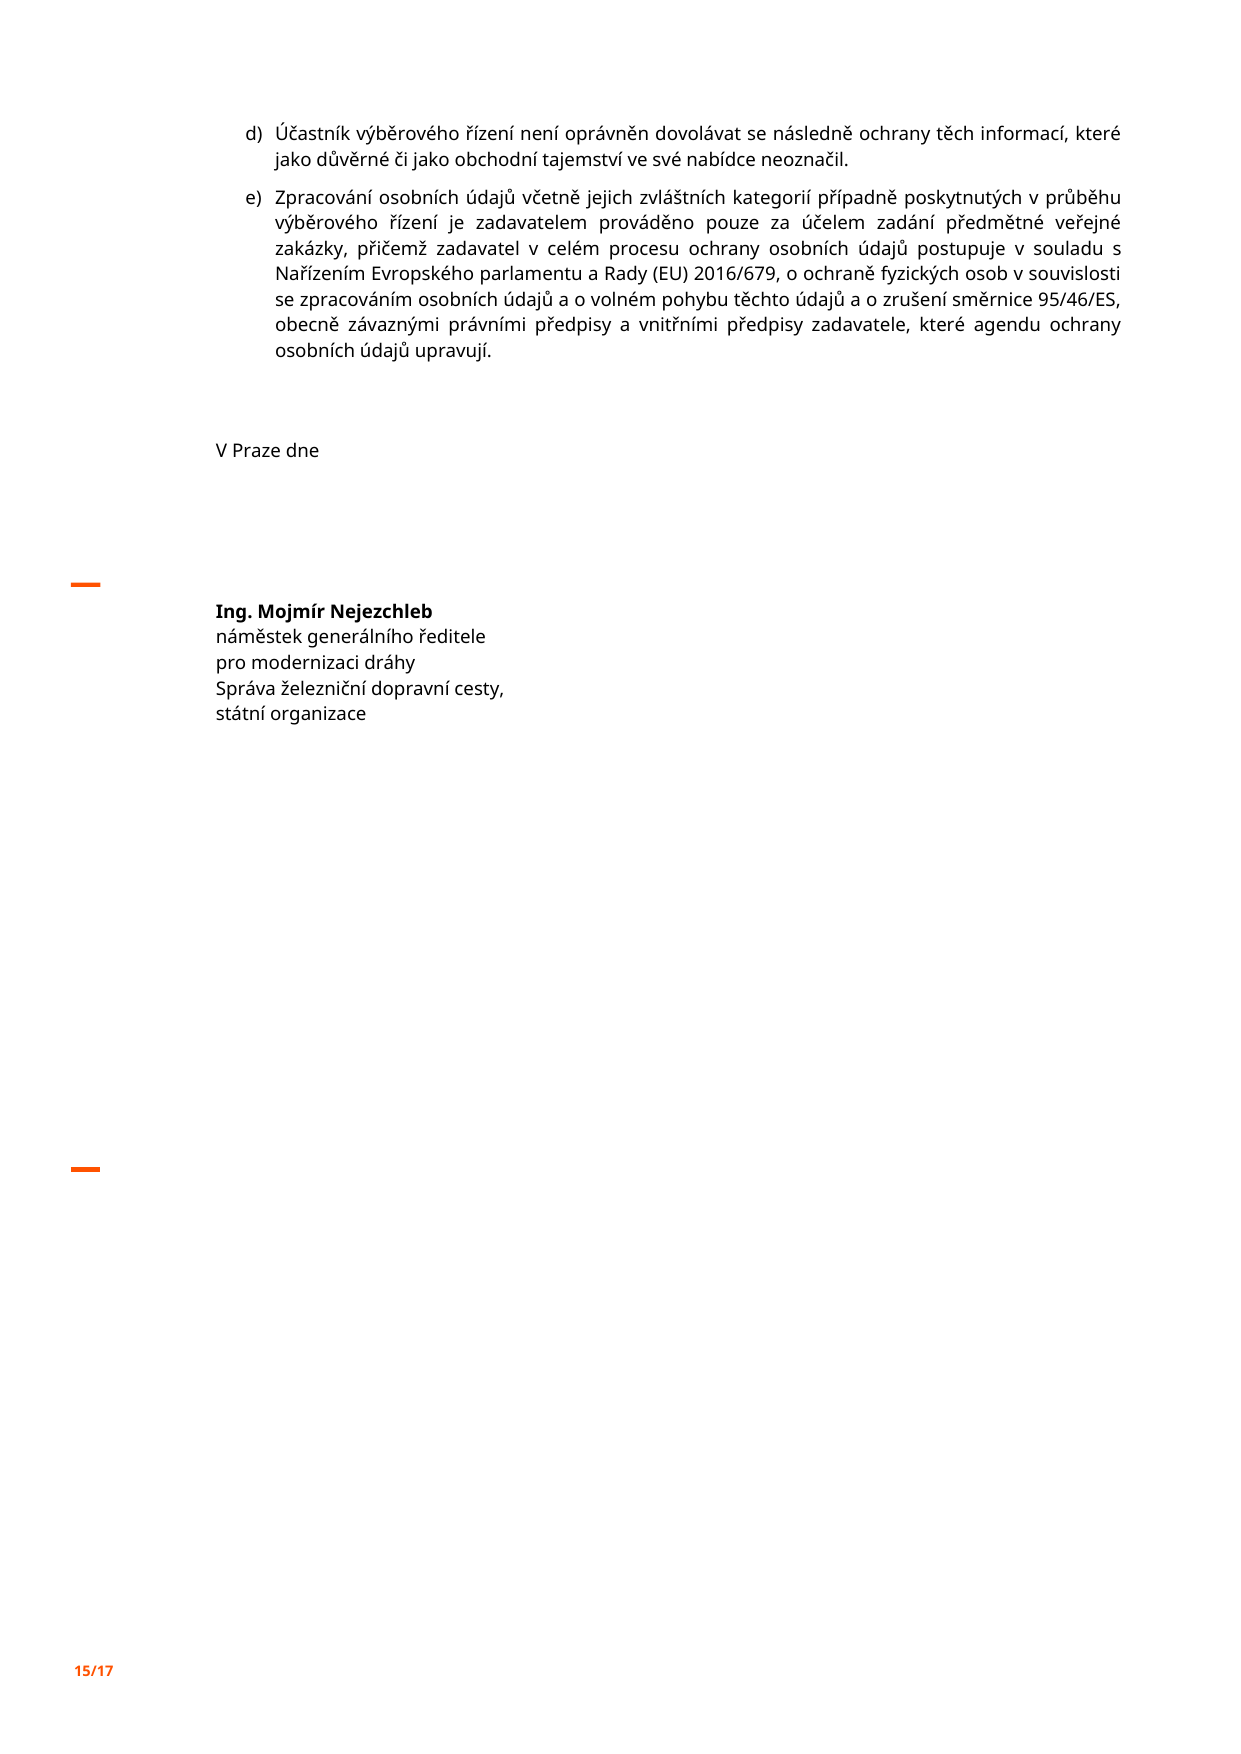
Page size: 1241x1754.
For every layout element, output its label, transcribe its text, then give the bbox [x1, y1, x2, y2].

text pro modernizaci dráhy [216, 649, 1122, 675]
text náměstek generálního ředitele [216, 624, 1122, 649]
text Správa železniční dopravní cesty, [216, 675, 1122, 700]
list Zpracování osobních údajů včetně jejich zvláštních kategorií případně poskytnutých v průběhu výběrového řízení je zadavatelem prováděno pouze za účelem zadání předmětné veřejné zakázky, přičemž zadavatel v celém procesu ochrany osobních údajů postupuje v souladu s Nařízením Evropského parlamentu a Rady (EU) 2016/679, o ochraně fyzických osob v souvislosti se zpracováním osobních údajů a o volném pohybu těchto údajů a o zrušení směrnice 95/46/ES, obecně závaznými právními předpisy a vnitřními předpisy zadavatele, které agendu ochrany osobních údajů upravují. [245, 184, 1122, 363]
list Účastník výběrového řízení není oprávněn dovolávat se následně ochrany těch informací, které jako důvěrné či jako obchodní tajemství ve své nabídce neoznačil. [245, 121, 1122, 172]
text V Praze dne [216, 429, 1122, 463]
text státní organizace [216, 700, 1122, 726]
text Ing. Mojmír Nejezchleb [216, 598, 1122, 624]
